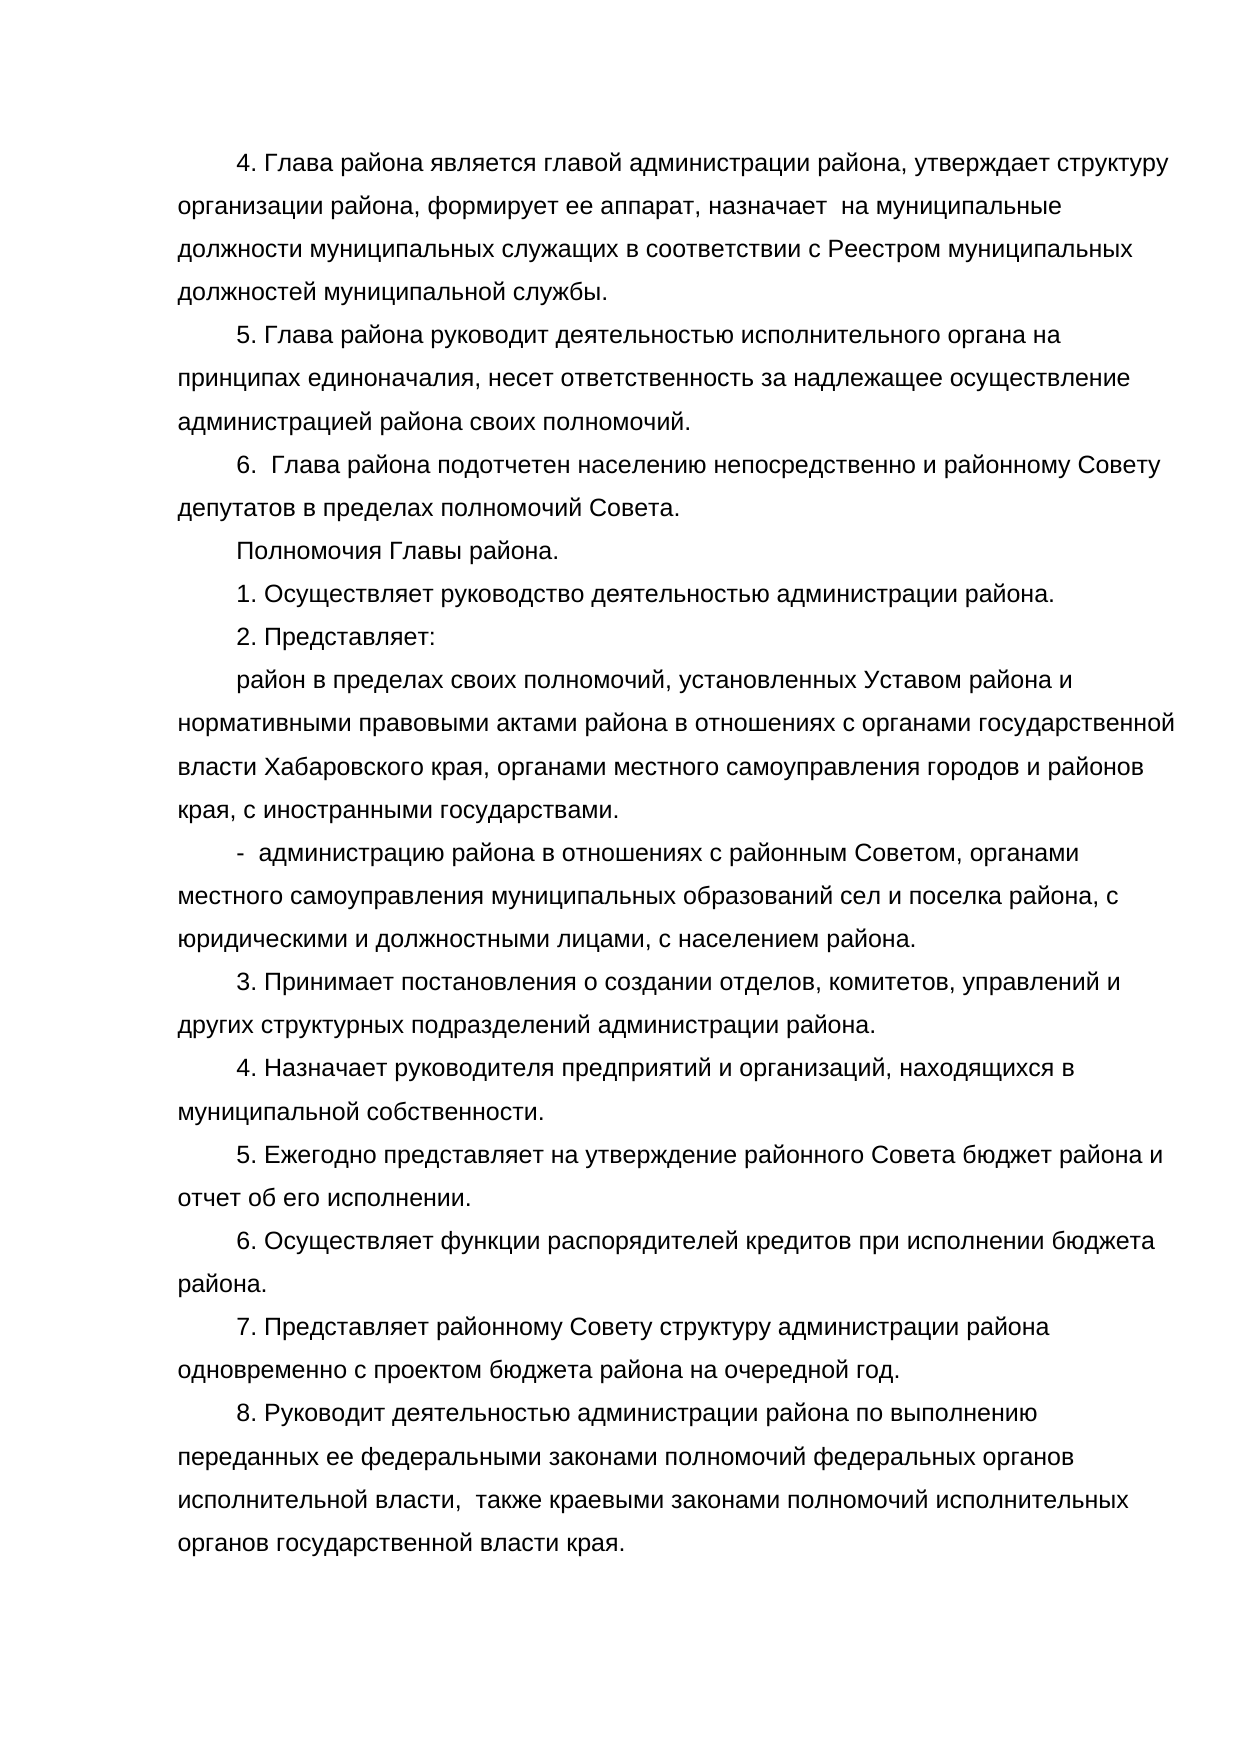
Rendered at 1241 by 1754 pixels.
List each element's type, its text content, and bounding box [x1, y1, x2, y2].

text 6. Осуществляет функции распорядителей кредитов при исполнении бюджета района. [177, 1226, 1181, 1298]
text 5. Глава района руководит деятельностью исполнительного органа на принципах единоначалия, несет ответственность за надлежащее осуществление администрацией района своих полномочий. [177, 320, 1181, 435]
text - администрацию района в отношениях с районным Советом, органами местного самоуправления муниципальных образований сел и поселка района, с юридическими и должностными лицами, с населением района. [177, 838, 1181, 953]
text 5. Ежегодно представляет на утверждение районного Совета бюджет района и отчет об его исполнении. [177, 1139, 1181, 1211]
text район в пределах своих полномочий, установленных Уставом района и нормативными правовыми актами района в отношениях с органами государственной власти Хабаровского края, органами местного самоуправления городов и районов края, с иностранными государствами. [177, 665, 1181, 823]
text 7. Представляет районному Совету структуру администрации района одновременно с проектом бюджета района на очередной год. [177, 1312, 1181, 1384]
text 4. Глава района является главой администрации района, утверждает структуру организации района, формирует ее аппарат, назначает на муниципальные должности муниципальных служащих в соответствии с Реестром муниципальных должностей муниципальной службы. [177, 148, 1181, 306]
text 8. Руководит деятельностью администрации района по выполнению переданных ее федеральными законами полномочий федеральных органов исполнительной власти, также краевыми законами полномочий исполнительных органов государственной власти края. [177, 1398, 1181, 1556]
text 1. Осуществляет руководство деятельностью администрации района. [177, 579, 1181, 608]
text Полномочия Главы района. [177, 536, 1181, 564]
text 4. Назначает руководителя предприятий и организаций, находящихся в муниципальной собственности. [177, 1053, 1181, 1125]
text 6. Глава района подотчетен населению непосредственно и районному Совету депутатов в пределах полномочий Совета. [177, 449, 1181, 521]
text 2. Представляет: [177, 622, 1181, 651]
text 3. Принимает постановления о создании отделов, комитетов, управлений и других структурных подразделений администрации района. [177, 967, 1181, 1039]
